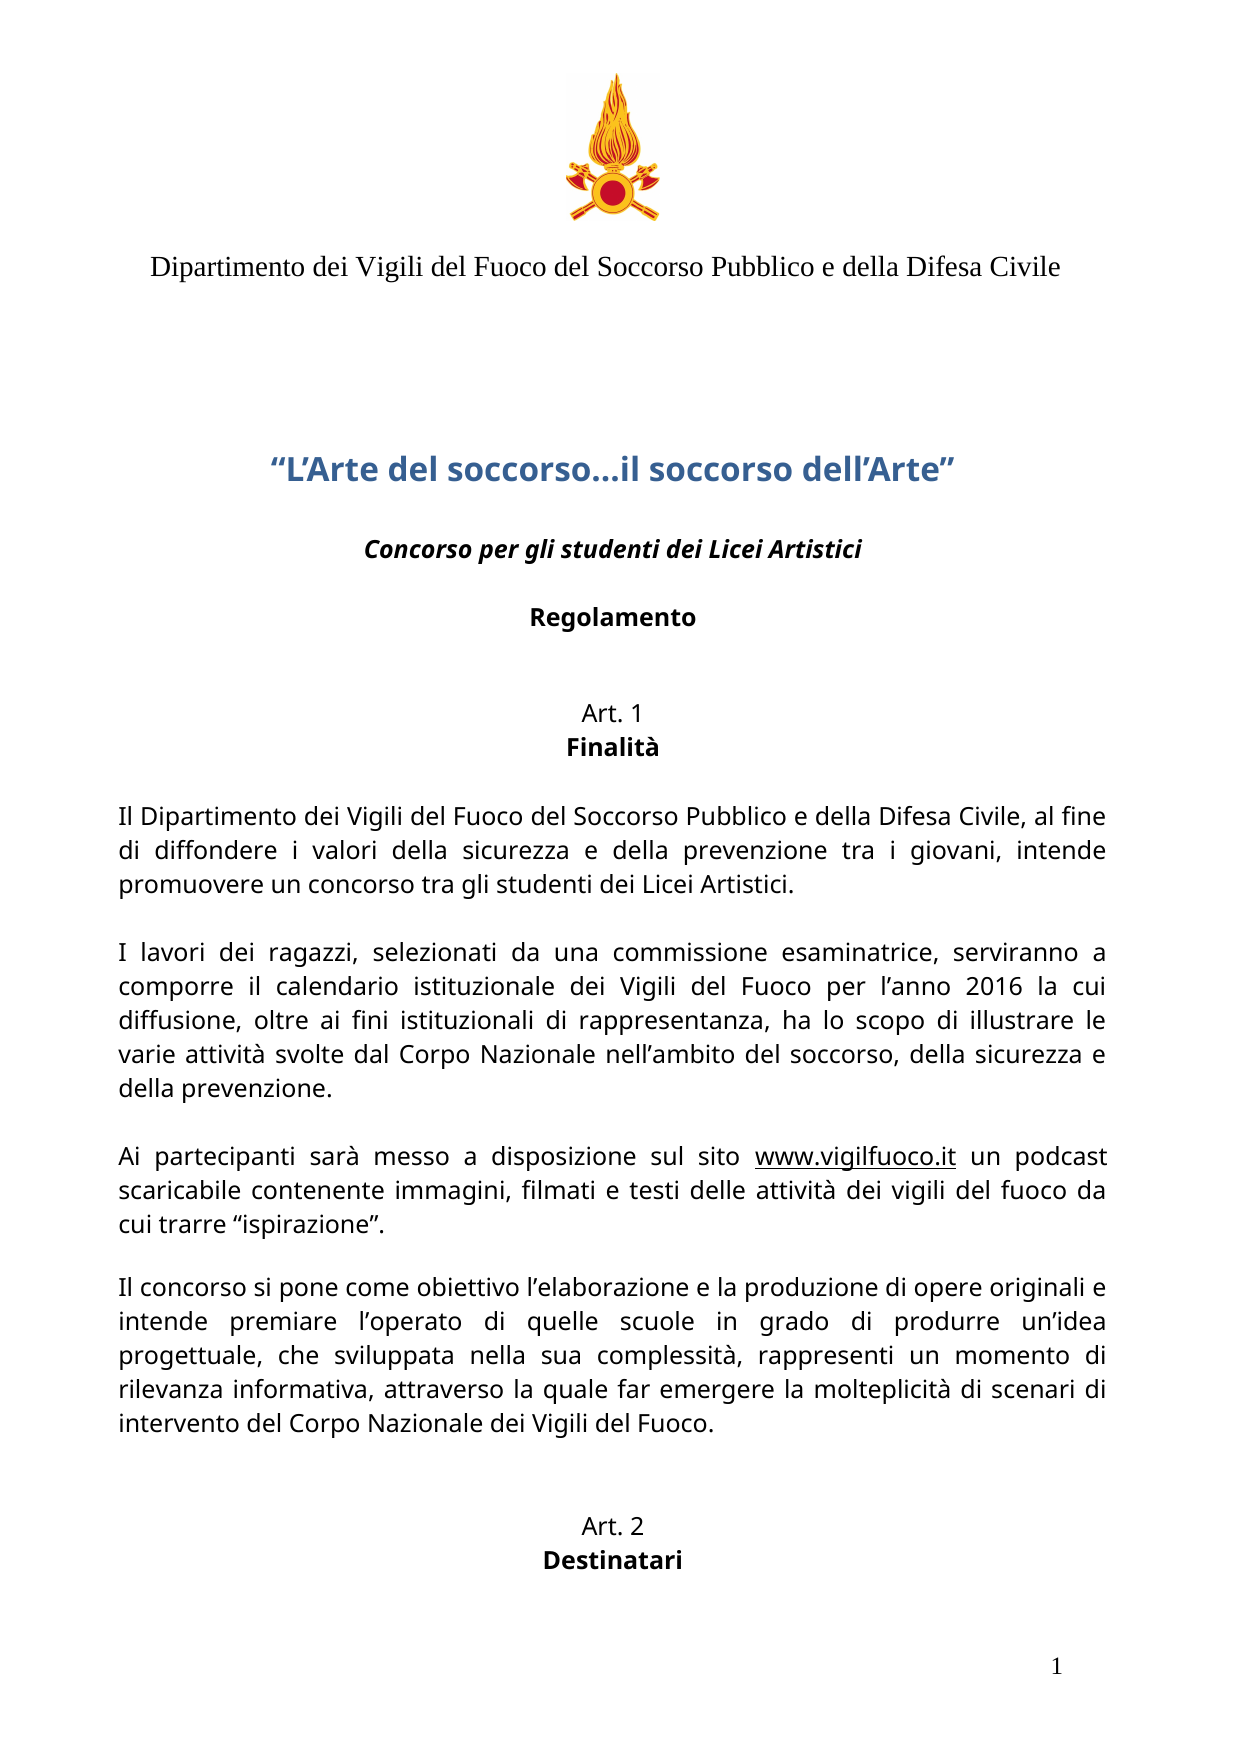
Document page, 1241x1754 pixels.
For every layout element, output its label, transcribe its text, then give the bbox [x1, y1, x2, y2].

text Destinatari [118, 1542, 1107, 1576]
picture [566, 73, 660, 221]
text Art. 2 [118, 1508, 1107, 1542]
text Regolamento [118, 599, 1107, 633]
text Concorso per gli studenti dei Licei Artistici [118, 531, 1107, 565]
text Il Dipartimento dei Vigili del Fuoco del Soccorso Pubblico e della Difesa Civile, al fine di diffondere i valori della sicurezza e della prevenzione tra i giovani, intende promuovere un concorso tra gli studenti dei Licei Artistici. [118, 798, 1107, 900]
text Art. 1 [118, 696, 1107, 730]
text Finalità [118, 730, 1107, 764]
text Il concorso si pone come obiettivo l’elaborazione e la produzione di opere originali e intende premiare l’operato di quelle scuole in grado di produrre un’idea progettuale, che sviluppata nella sua complessità, rappresenti un momento di rilevanza informativa, attraverso la quale far emergere la molteplicità di scenari di intervento del Corpo Nazionale dei Vigili del Fuoco. [118, 1270, 1107, 1440]
text I lavori dei ragazzi, selezionati da una commissione esaminatrice, serviranno a comporre il calendario istituzionale dei Vigili del Fuoco per l’anno 2016 la cui diffusione, oltre ai fini istituzionali di rappresentanza, ha lo scopo di illustrare le varie attività svolte dal Corpo Nazionale nell’ambito del soccorso, della sicurezza e della prevenzione. [118, 934, 1107, 1105]
text Ai partecipanti sarà messo a disposizione sul sito www.vigilfuoco.it un podcast scaricabile contenente immagini, filmati e testi delle attività dei vigili del fuoco da cui trarre “ispirazione”. [118, 1139, 1107, 1241]
text “L’Arte del soccorso…il soccorso dell’Arte” [118, 446, 1107, 491]
